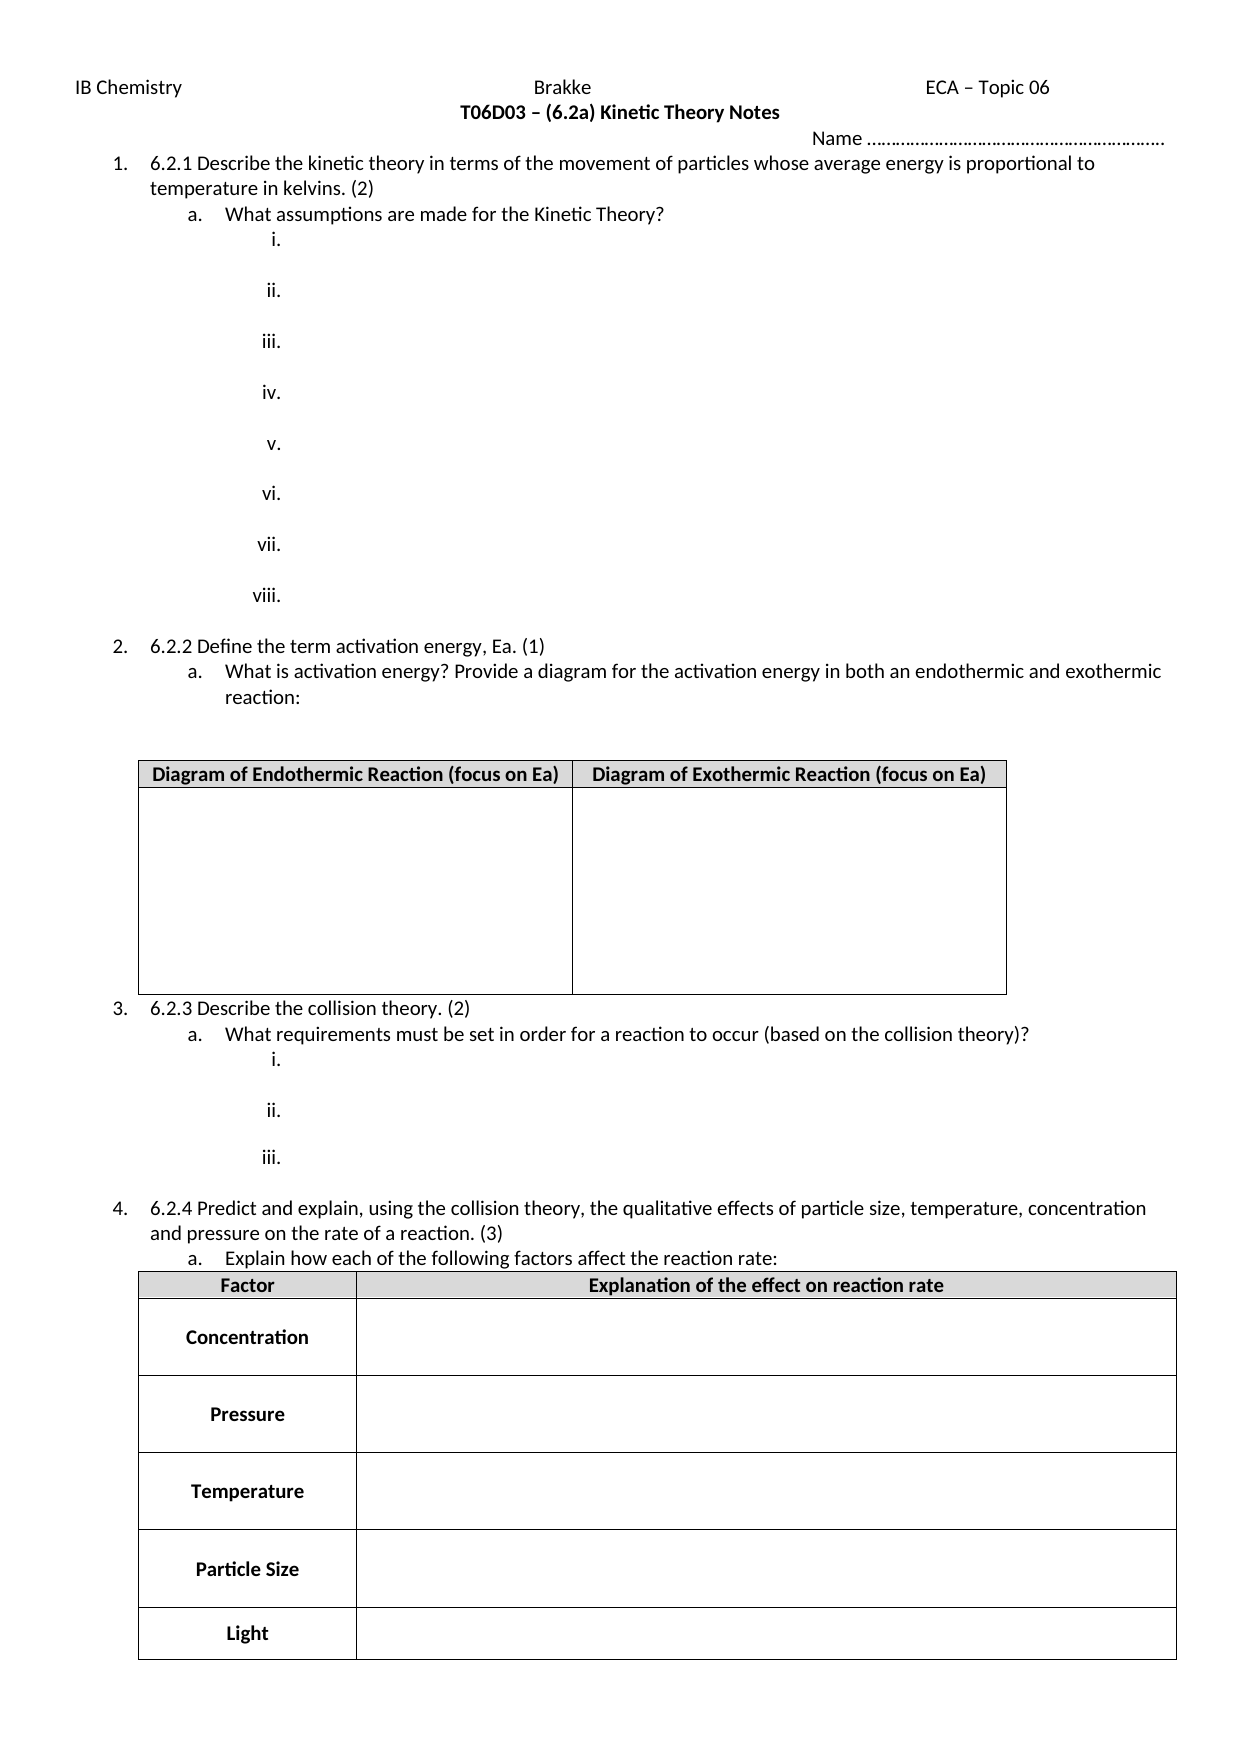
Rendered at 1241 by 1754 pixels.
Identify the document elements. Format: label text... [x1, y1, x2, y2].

table_cell Particle Size [139, 1530, 356, 1607]
table_cell Pressure [139, 1376, 356, 1452]
list Explain how each of the following factors affect the reaction rate: [187, 1246, 1165, 1271]
table_header Diagram of Endothermic Reaction (focus on Ea) [139, 761, 572, 787]
table_cell [357, 1299, 1176, 1375]
table_cell Concentration [139, 1299, 356, 1375]
table_header Factor [139, 1272, 356, 1297]
list What is activation energy? Provide a diagram for the activation energy in both an endothermic and exothermic reaction: [187, 658, 1165, 709]
table_cell [573, 788, 1006, 994]
table_header Explanation of the effect on reaction rate [357, 1272, 1176, 1297]
table_cell Light [139, 1608, 356, 1658]
subtitle T06D03 – (6.2a) Kinetic Theory Notes [75, 99, 1165, 125]
text Name …………………………………………………….. [75, 125, 1165, 150]
list 6.2.2 Define the term activation energy, Ea. (1) [112, 633, 1165, 658]
table_header Diagram of Exothermic Reaction (focus on Ea) [573, 761, 1006, 787]
table_cell [357, 1376, 1176, 1452]
table_cell [139, 788, 572, 994]
table_cell [357, 1453, 1176, 1529]
table_cell [357, 1608, 1176, 1658]
table_cell Temperature [139, 1453, 356, 1529]
list What requirements must be set in order for a reaction to occur (based on the collision theory)? [187, 1021, 1165, 1046]
list 6.2.3 Describe the collision theory. (2) [112, 995, 1165, 1021]
list 6.2.4 Predict and explain, using the collision theory, the qualitative effects of particle size, temperature, concentration and pressure on the rate of a reaction. (3) [112, 1195, 1165, 1246]
list What assumptions are made for the Kinetic Theory? [187, 201, 1165, 226]
list 6.2.1 Describe the kinetic theory in terms of the movement of particles whose average energy is proportional to temperature in kelvins. (2) [112, 150, 1165, 201]
table_cell [357, 1530, 1176, 1607]
